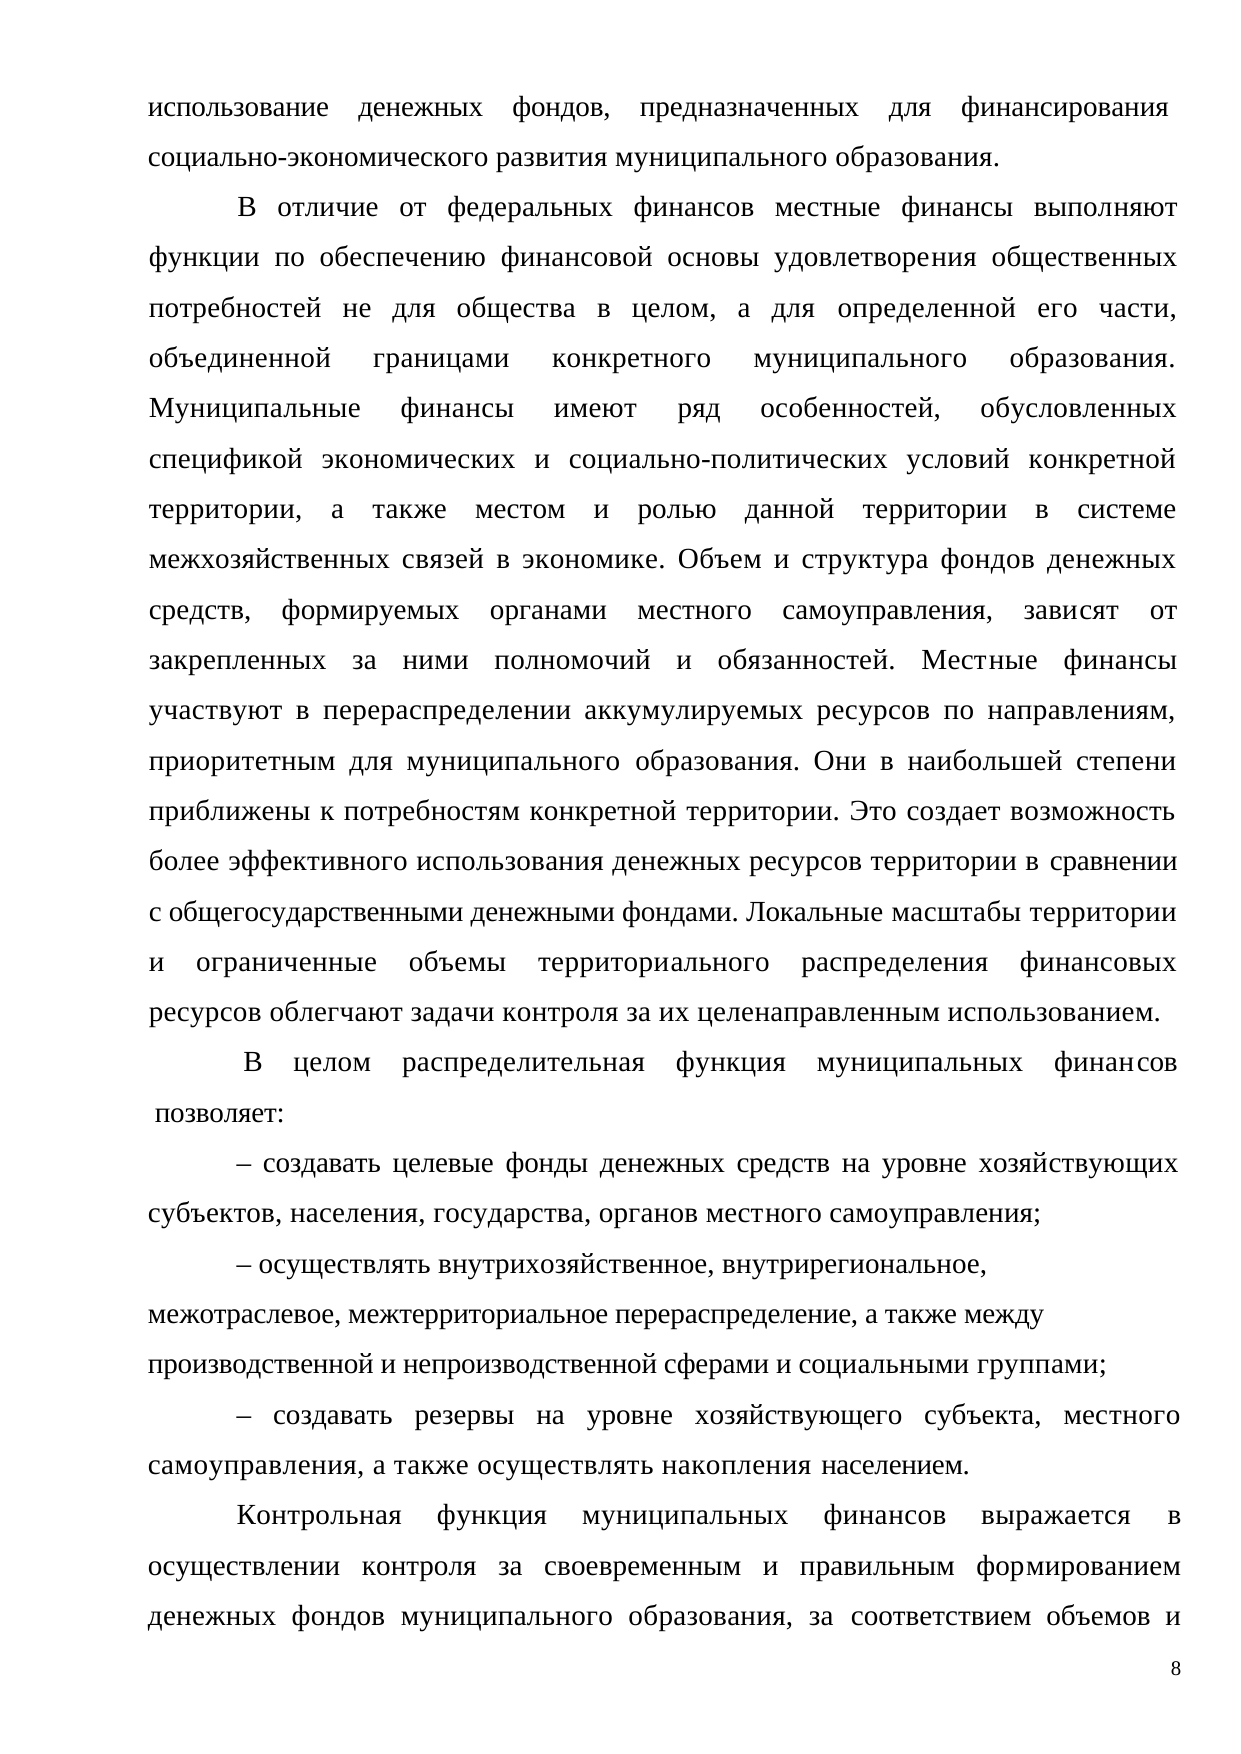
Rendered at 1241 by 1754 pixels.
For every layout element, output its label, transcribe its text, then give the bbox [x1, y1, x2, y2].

text – осуществлять внутрихозяйственное, внутрирегиональное, межотраслевое, межтерриториальное перераспределение, а также между производственной и непроизводственной сферами и социальными группами; [148, 1246, 1181, 1380]
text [148, 89, 1169, 172]
text В отличие от федеральных финансов местные финансы выполняют функции по обеспечению финансовой основы удовлетворения общественных потребностей не для общества в целом, а для определенной его части, объединенной границами конкретного муниципального образования. Муниципальные финансы имеют ряд особенностей, обусловленных спецификой экономических и социально-политических условий конкретной территории, а также местом и ролью данной территории в системе межхозяйственных связей в экономике. Объем и структура фондов денежных средств, формируемых органами местного самоуправления, зависят от закрепленных за ними полномочий и обязанностей. Местные финансы участвуют в перераспределении аккумулируемых ресурсов по направлениям, приоритетным для муниципального образования. Они в наибольшей степени приближены к потребностям конкретной территории. Это создает возможность более эффективного использования денежных ресурсов территории в сравнении с общегосударственными денежными фондами. Локальные масштабы территории и ограниченные объемы территориального распределения финансовых ресурсов облегчают задачи контроля за их целенаправленным использованием. [148, 189, 1177, 1028]
text – создавать резервы на уровне хозяйствующего субъекта, местного самоуправления, а также осуществлять накопления населением. [148, 1397, 1180, 1481]
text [148, 1497, 1181, 1632]
text – создавать целевые фонды денежных средств на уровне хозяйствующих субъектов, населения, государства, органов местного самоуправления; [148, 1145, 1178, 1229]
text В целом распределительная функция муниципальных финансов позволяет: [154, 1044, 1177, 1128]
